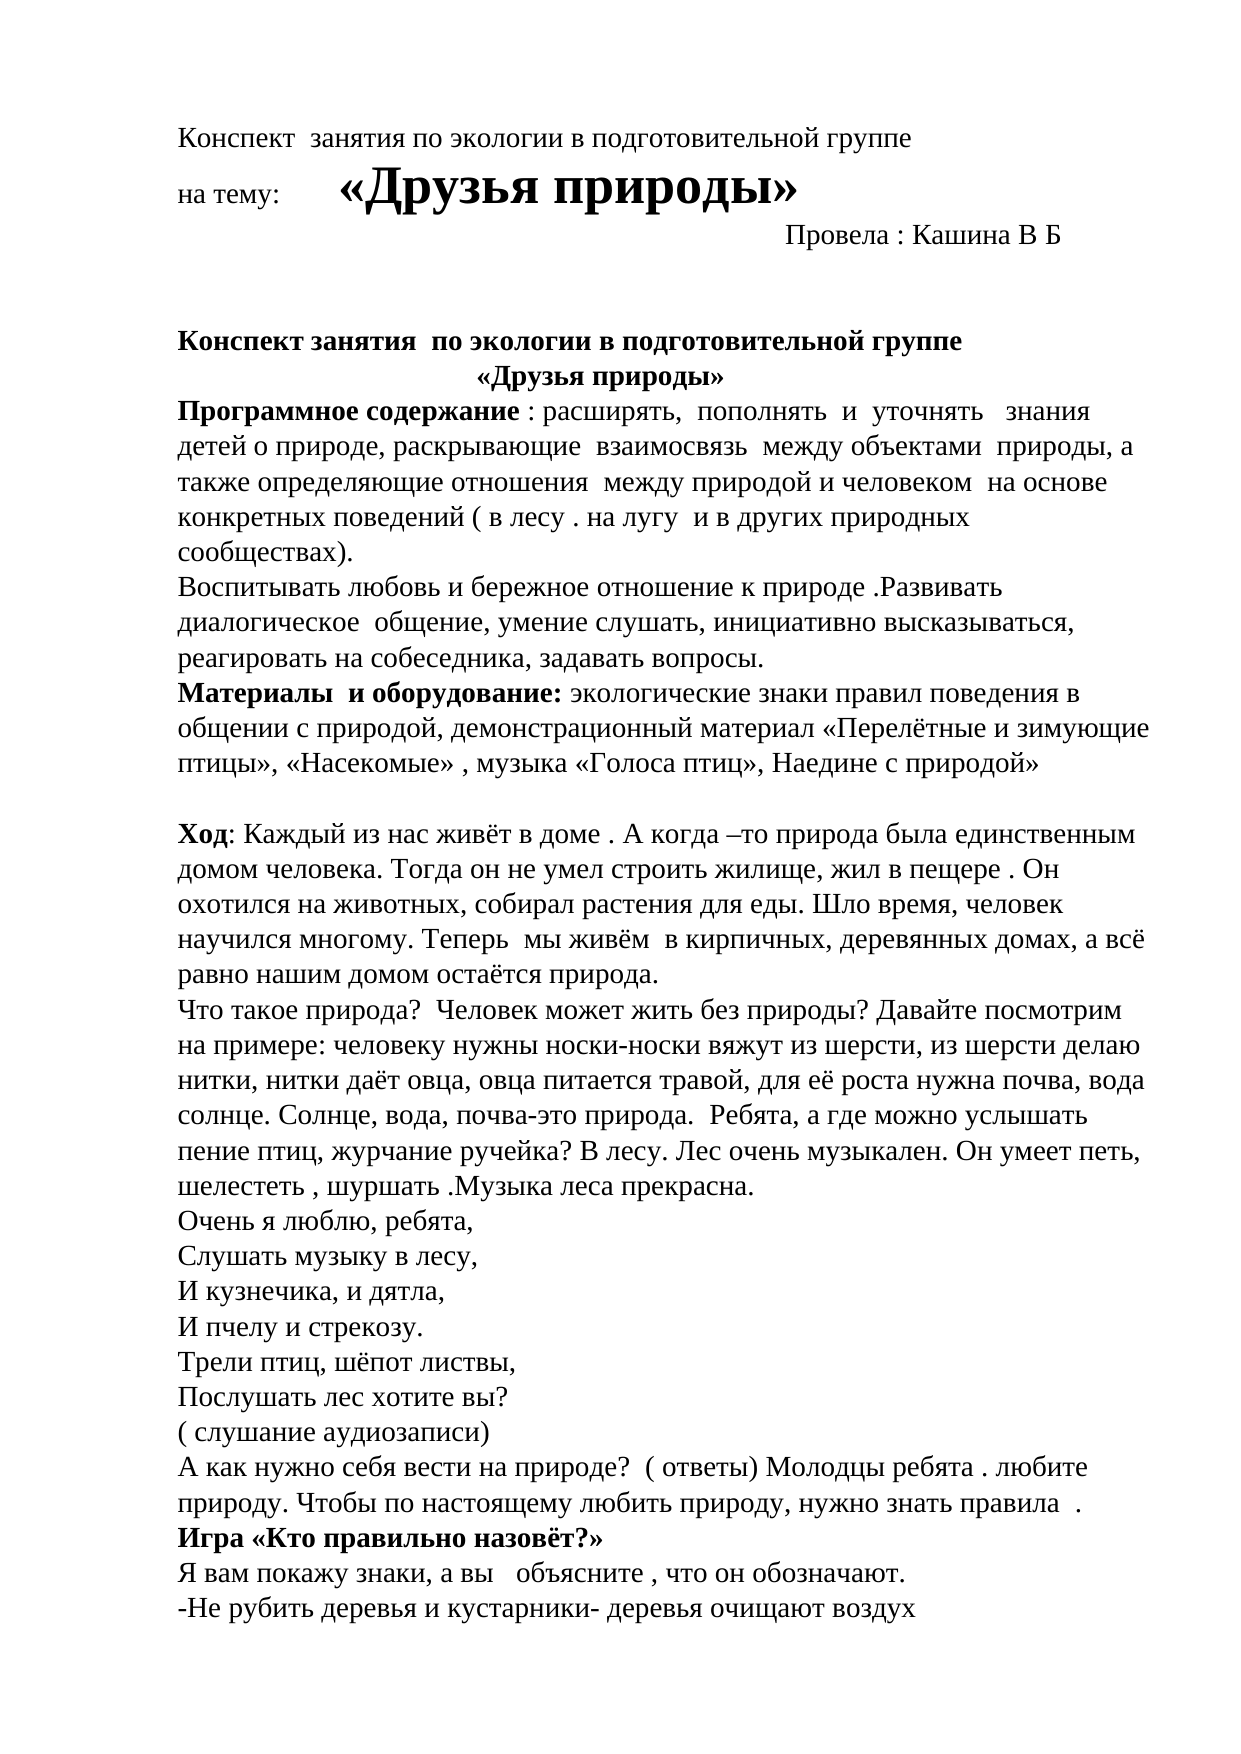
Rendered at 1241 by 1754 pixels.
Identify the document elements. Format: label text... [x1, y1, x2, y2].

text -Не рубить деревья и кустарники- деревья очищают воздух [177, 1589, 1152, 1624]
text Я вам покажу знаки, а вы объясните , что он обозначают. [177, 1553, 1152, 1589]
text ( слушание аудиозаписи) [177, 1413, 1152, 1448]
text Игра «Кто правильно назовёт?» [177, 1518, 1152, 1553]
text Воспитывать любовь и бережное отношение к природе .Развивать диалогическое общение, умение слушать, инициативно высказываться, реагировать на собеседника, задавать вопросы. [177, 568, 1152, 673]
text И пчелу и стрекозу. [177, 1307, 1152, 1342]
text на тему: «Друзья природы» [177, 153, 1152, 216]
text Слушать музыку в лесу, [177, 1237, 1152, 1272]
text Трели птиц, шёпот листвы, [177, 1342, 1152, 1377]
text А как нужно себя вести на природе? ( ответы) Молодцы ребята . любите природу. Чтобы по настоящему любить природу, нужно знать правила . [177, 1448, 1152, 1518]
text Провела : Кашина В Б [177, 216, 1152, 251]
text Ход: Каждый из нас живёт в доме . А когда –то природа была единственным домом человека. Тогда он не умел строить жилище, жил в пещере . Он охотился на животных, собирал растения для еды. Шло время, человек научился многому. Теперь мы живём в кирпичных, деревянных домах, а всё равно нашим домом остаётся природа. [177, 814, 1152, 990]
text «Друзья природы» [177, 356, 1152, 392]
text Программное содержание : расширять, пополнять и уточнять знания детей о природе, раскрывающие взаимосвязь между объектами природы, а также определяющие отношения между природой и человеком на основе конкретных поведений ( в лесу . на лугу и в других природных сообществах). [177, 392, 1152, 568]
text И кузнечика, и дятла, [177, 1272, 1152, 1307]
text Очень я люблю, ребята, [177, 1201, 1152, 1237]
text Конспект занятия по экологии в подготовительной группе [177, 321, 1152, 356]
text Что такое природа? Человек может жить без природы? Давайте посмотрим на примере: человеку нужны носки-носки вяжут из шерсти, из шерсти делаю нитки, нитки даёт овца, овца питается травой, для её роста нужна почва, вода солнце. Солнце, вода, почва-это природа. Ребята, а где можно услышать пение птиц, журчание ручейка? В лесу. Лес очень музыкален. Он умеет петь, шелестеть , шуршать .Музыка леса прекрасна. [177, 990, 1152, 1201]
text Материалы и оборудование: экологические знаки правил поведения в общении с природой, демонстрационный материал «Перелётные и зимующие птицы», «Насекомые» , музыка «Голоса птиц», Наедине с природой» [177, 673, 1152, 779]
text Конспект занятия по экологии в подготовительной группе [177, 118, 1152, 153]
text Послушать лес хотите вы? [177, 1377, 1152, 1413]
